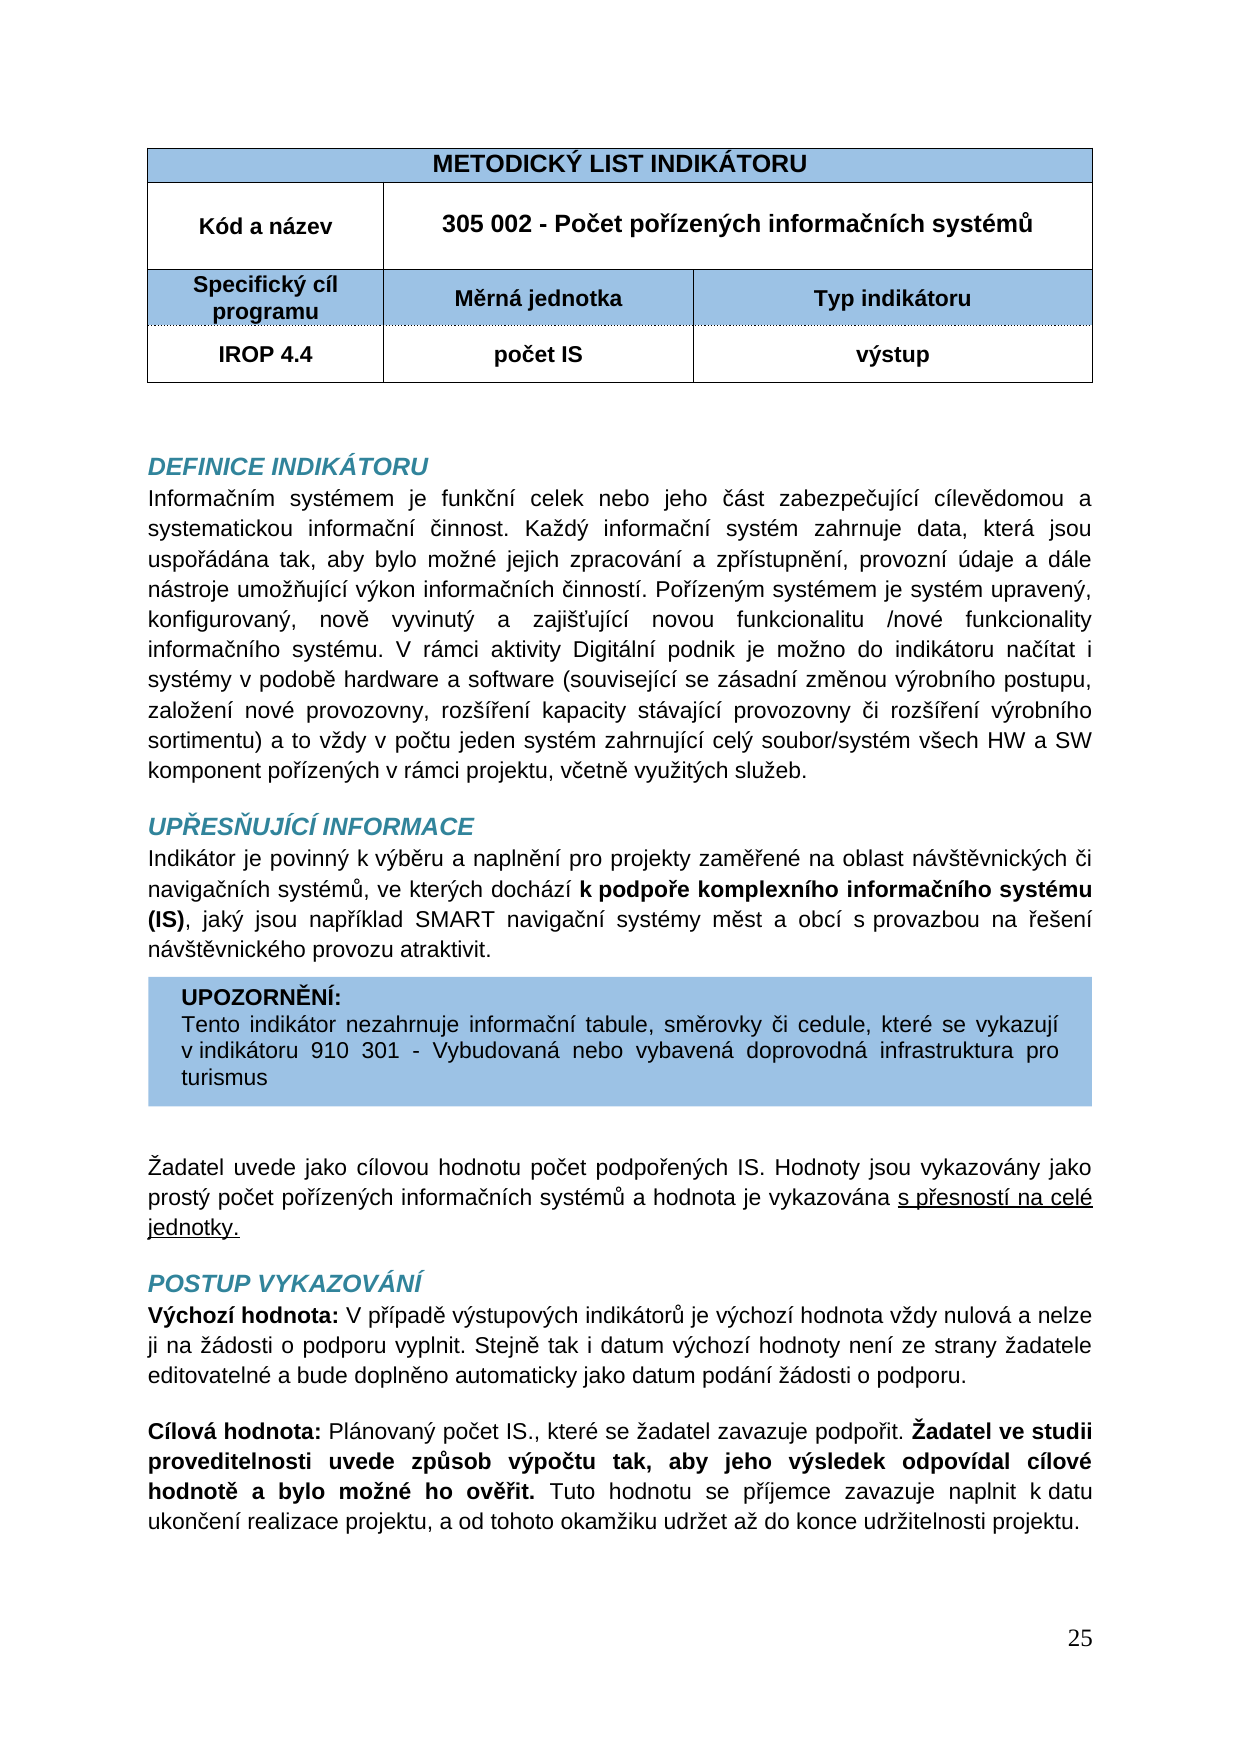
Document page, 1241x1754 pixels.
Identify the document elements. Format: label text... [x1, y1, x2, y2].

text Definice indikátoru [148, 452, 1093, 481]
table_cell Typ indikátoru [694, 270, 1092, 325]
table_cell počet IS [384, 325, 693, 382]
text Výchozí hodnota: V případě výstupových indikátorů je výchozí hodnota vždy nulová a nelze ji na žádosti o podporu vyplnit. Stejně tak i datum výchozí hodnoty není ze strany žadatele editovatelné a bude doplněno automaticky jako datum podání žádosti o podporu. [148, 1302, 1093, 1389]
text Upřesňující informace [148, 812, 1093, 841]
text Cílová hodnota: Plánovaný počet IS., které se žadatel zavazuje podpořit. Žadatel ve studii proveditelnosti uvede způsob výpočtu tak, aby jeho výsledek odpovídal cílové hodnotě a bylo možné ho ověřit. Tuto hodnotu se příjemce zavazuje naplnit k datu ukončení realizace projektu, a od tohoto okamžiku udržet až do konce udržitelnosti projektu. [148, 1418, 1093, 1535]
table_cell 305 002 - Počet pořízených informačních systémů [384, 183, 1092, 269]
table_cell výstup [694, 325, 1092, 382]
table_cell Kód a název [148, 183, 383, 269]
table_cell Specifický cíl programu [148, 270, 383, 325]
table_header METODICKÝ LIST INDIKÁTORU [148, 149, 1092, 182]
text Informačním systémem je funkční celek nebo jeho část zabezpečující cílevědomou a systematickou informační činnost. Každý informační systém zahrnuje data, která jsou uspořádána tak, aby bylo možné jejich zpracování a zpřístupnění, provozní údaje a dále nástroje umožňující výkon informačních činností. Pořízeným systémem je systém upravený, konfigurovaný, nově vyvinutý a zajišťující novou funkcionalitu /nové funkcionality informačního systému. V rámci aktivity Digitální podnik je možno do indikátoru načítat i systémy v podobě hardware a software (související se zásadní změnou výrobního postupu, založení nové provozovny, rozšíření kapacity stávající provozovny či rozšíření výrobního sortimentu) a to vždy v počtu jeden systém zahrnující celý soubor/systém všech HW a SW komponent pořízených v rámci projektu, včetně využitých služeb. [148, 485, 1093, 783]
table_cell Měrná jednotka [384, 270, 693, 325]
text Indikátor je povinný k výběru a naplnění pro projekty zaměřené na oblast návštěvnických či navigačních systémů, ve kterých dochází k podpoře komplexního informačního systému (IS), jaký jsou například SMART navigační systémy měst a obcí s provazbou na řešení návštěvnického provozu atraktivit. [148, 845, 1093, 962]
text Žadatel uvede jako cílovou hodnotu počet podpořených IS. Hodnoty jsou vykazovány jako prostý počet pořízených informačních systémů a hodnota je vykazována s přesností na celé jednotky. [148, 1004, 1093, 1240]
text postup vykazování [148, 1269, 1093, 1298]
table_cell IROP 4.4 [148, 325, 383, 382]
